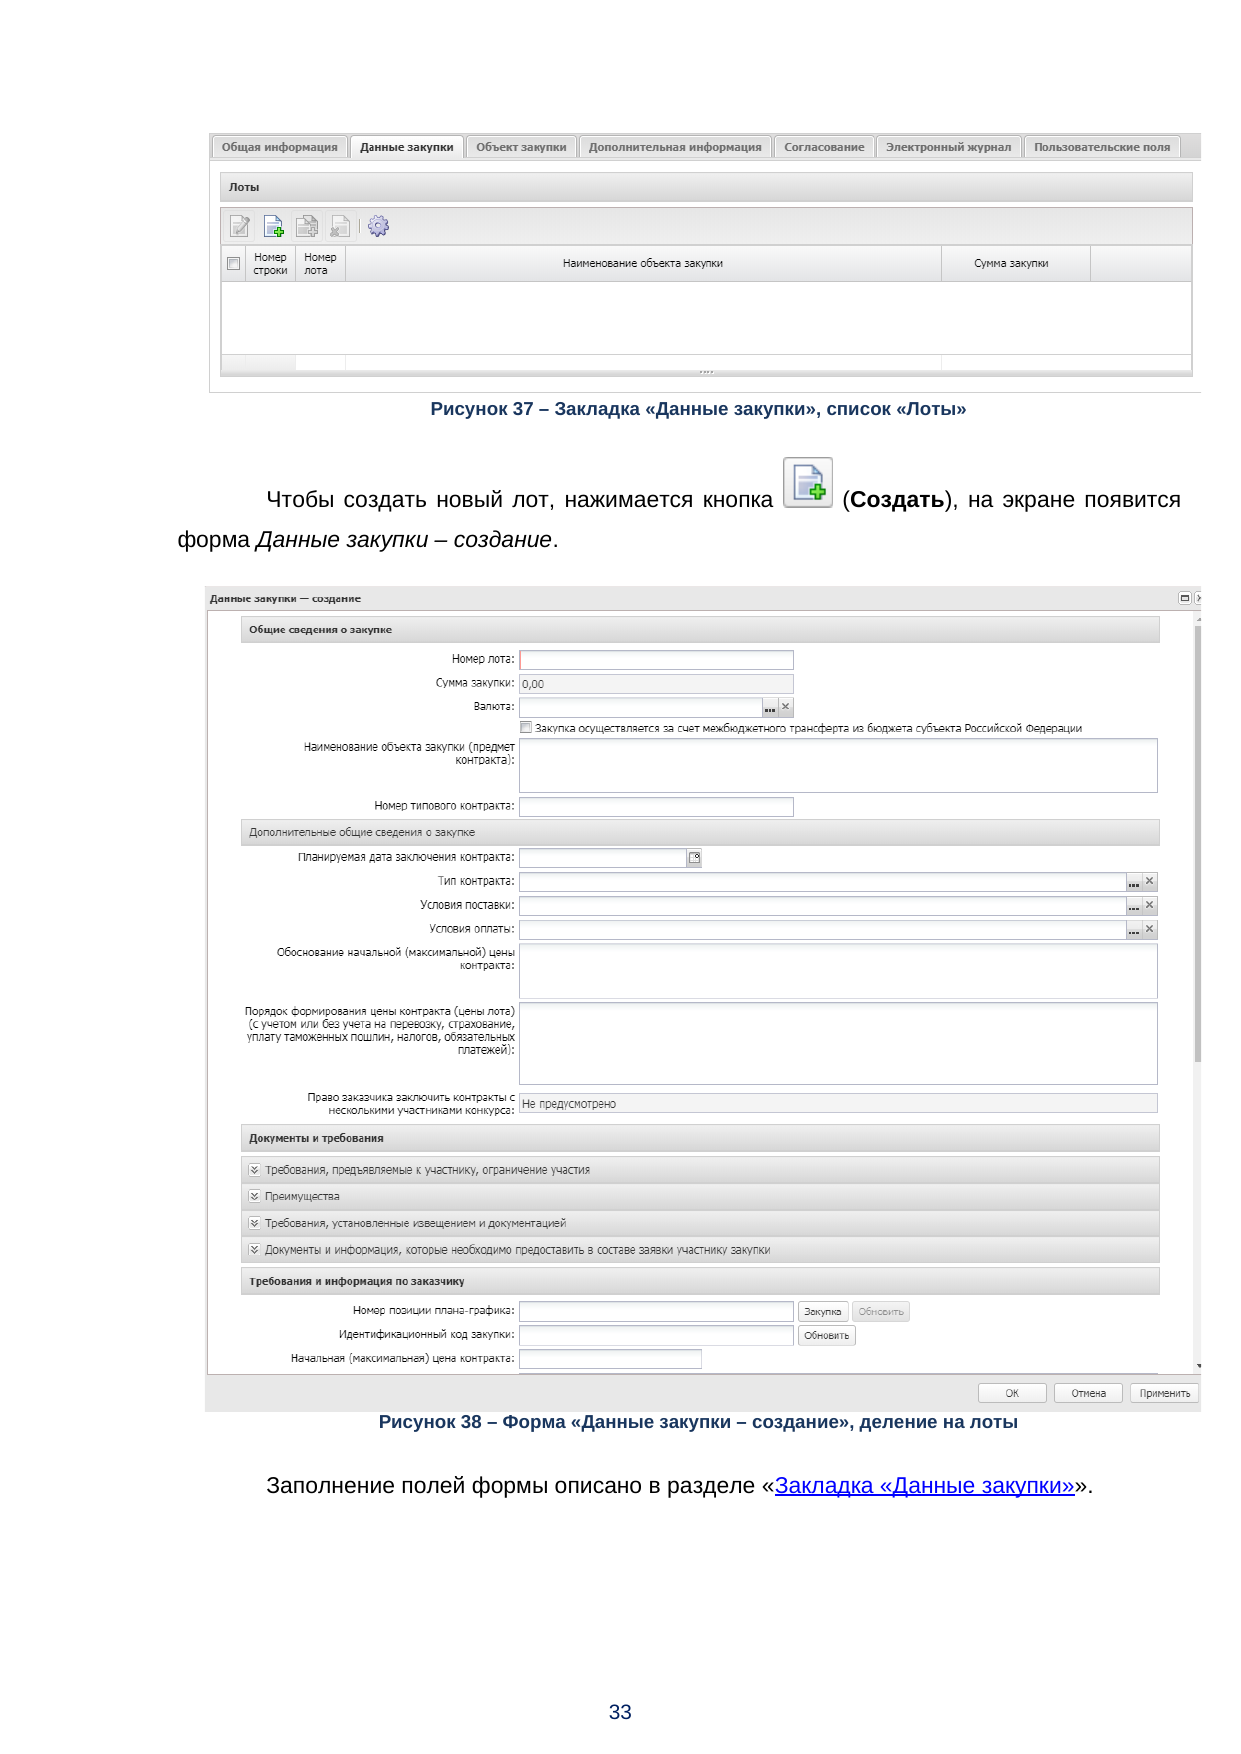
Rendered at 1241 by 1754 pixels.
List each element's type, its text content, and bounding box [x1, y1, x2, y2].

text Чтобы создать новый лот, нажимается кнопка (Создать), на экране появится форма Данные закупки – создание. [177, 457, 1181, 552]
text Заполнение полей формы описано в разделе «Закладка «Данные закупки»». [177, 1472, 1181, 1498]
picture [783, 457, 833, 508]
picture [204, 586, 1202, 1412]
picture [204, 127, 1202, 398]
